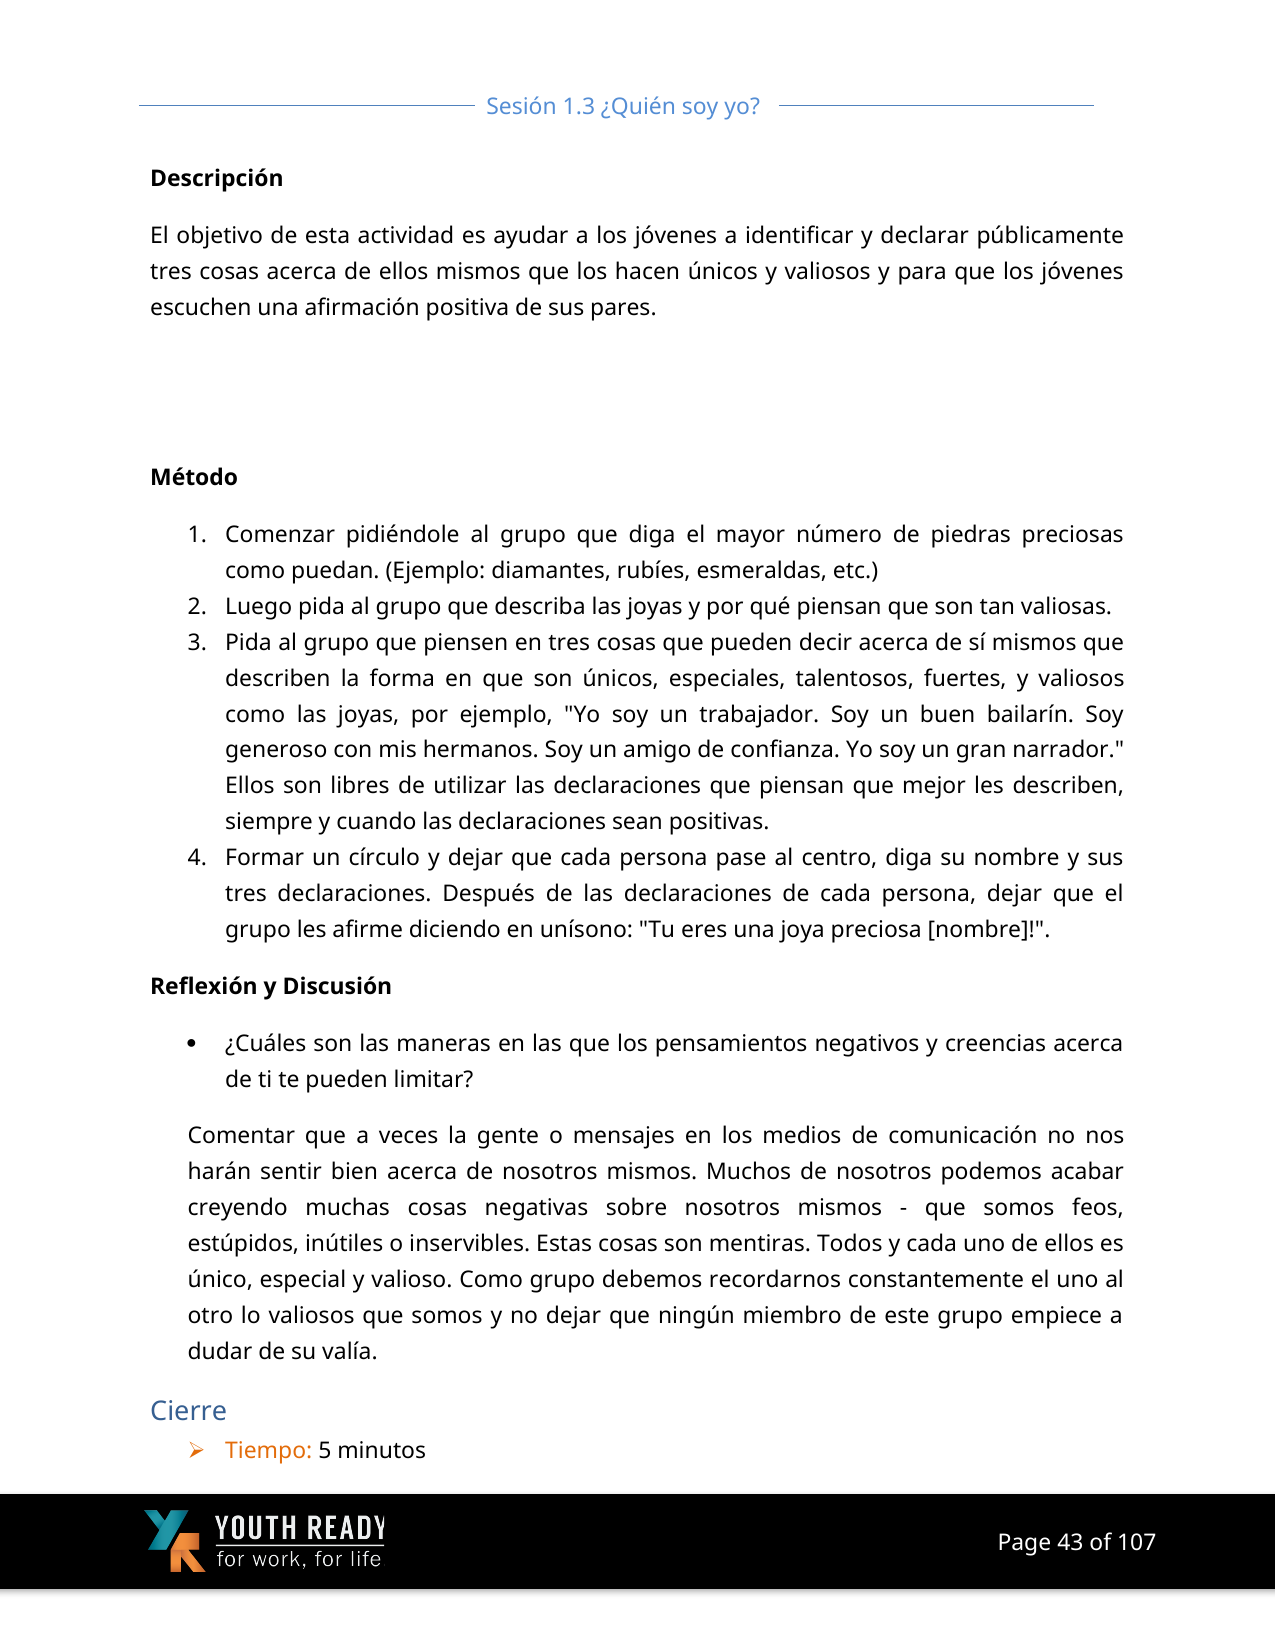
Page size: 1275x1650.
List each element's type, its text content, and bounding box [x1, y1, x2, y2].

list ¿Cuáles son las maneras en las que los pensamientos negativos y creencias acerca de ti te pueden limitar? [187, 1027, 1125, 1094]
list Pida al grupo que piensen en tres cosas que pueden decir acerca de sí mismos que describen la forma en que son únicos, especiales, talentosos, fuertes, y valiosos como las joyas, por ejemplo, "Yo soy un trabajador. Soy un buen bailarín. Soy generoso con mis hermanos. Soy un amigo de confianza. Yo soy un gran narrador." Ellos son libres de utilizar las declaraciones que piensan que mejor les describen, siempre y cuando las declaraciones sean positivas. [187, 626, 1125, 837]
subtitle Cierre [150, 1392, 1125, 1429]
list Tiempo: 5 minutos [187, 1434, 1125, 1465]
text Descripción [150, 150, 1125, 193]
text El objetivo de esta actividad es ayudar a los jóvenes a identificar y declarar públicamente tres cosas acerca de ellos mismos que los hacen únicos y valiosos y para que los jóvenes escuchen una afirmación positiva de sus pares. [150, 219, 1125, 322]
list Luego pida al grupo que describa las joyas y por qué piensan que son tan valiosas. [187, 590, 1125, 621]
list Comenzar pidiéndole al grupo que diga el mayor número de piedras preciosas como puedan. (Ejemplo: diamantes, rubíes, esmeraldas, etc.) [187, 518, 1125, 585]
picture [143, 1509, 384, 1572]
list Formar un círculo y dejar que cada persona pase al centro, diga su nombre y sus tres declaraciones. Después de las declaraciones de cada persona, dejar que el grupo les afirme diciendo en unísono: "Tu eres una joya preciosa [nombre]!". [187, 841, 1125, 944]
text Comentar que a veces la gente o mensajes en los medios de comunicación no nos harán sentir bien acerca de nosotros mismos. Muchos de nosotros podemos acabar creyendo muchas cosas negativas sobre nosotros mismos - que somos feos, estúpidos, inútiles o inservibles. Estas cosas son mentiras. Todos y cada uno de ellos es único, especial y valioso. Como grupo debemos recordarnos constantemente el uno al otro lo valiosos que somos y no dejar que ningún miembro de este grupo empiece a dudar de su valía. [187, 1119, 1125, 1366]
text Método [150, 461, 1125, 492]
text Reflexión y Discusión [150, 970, 1125, 1001]
